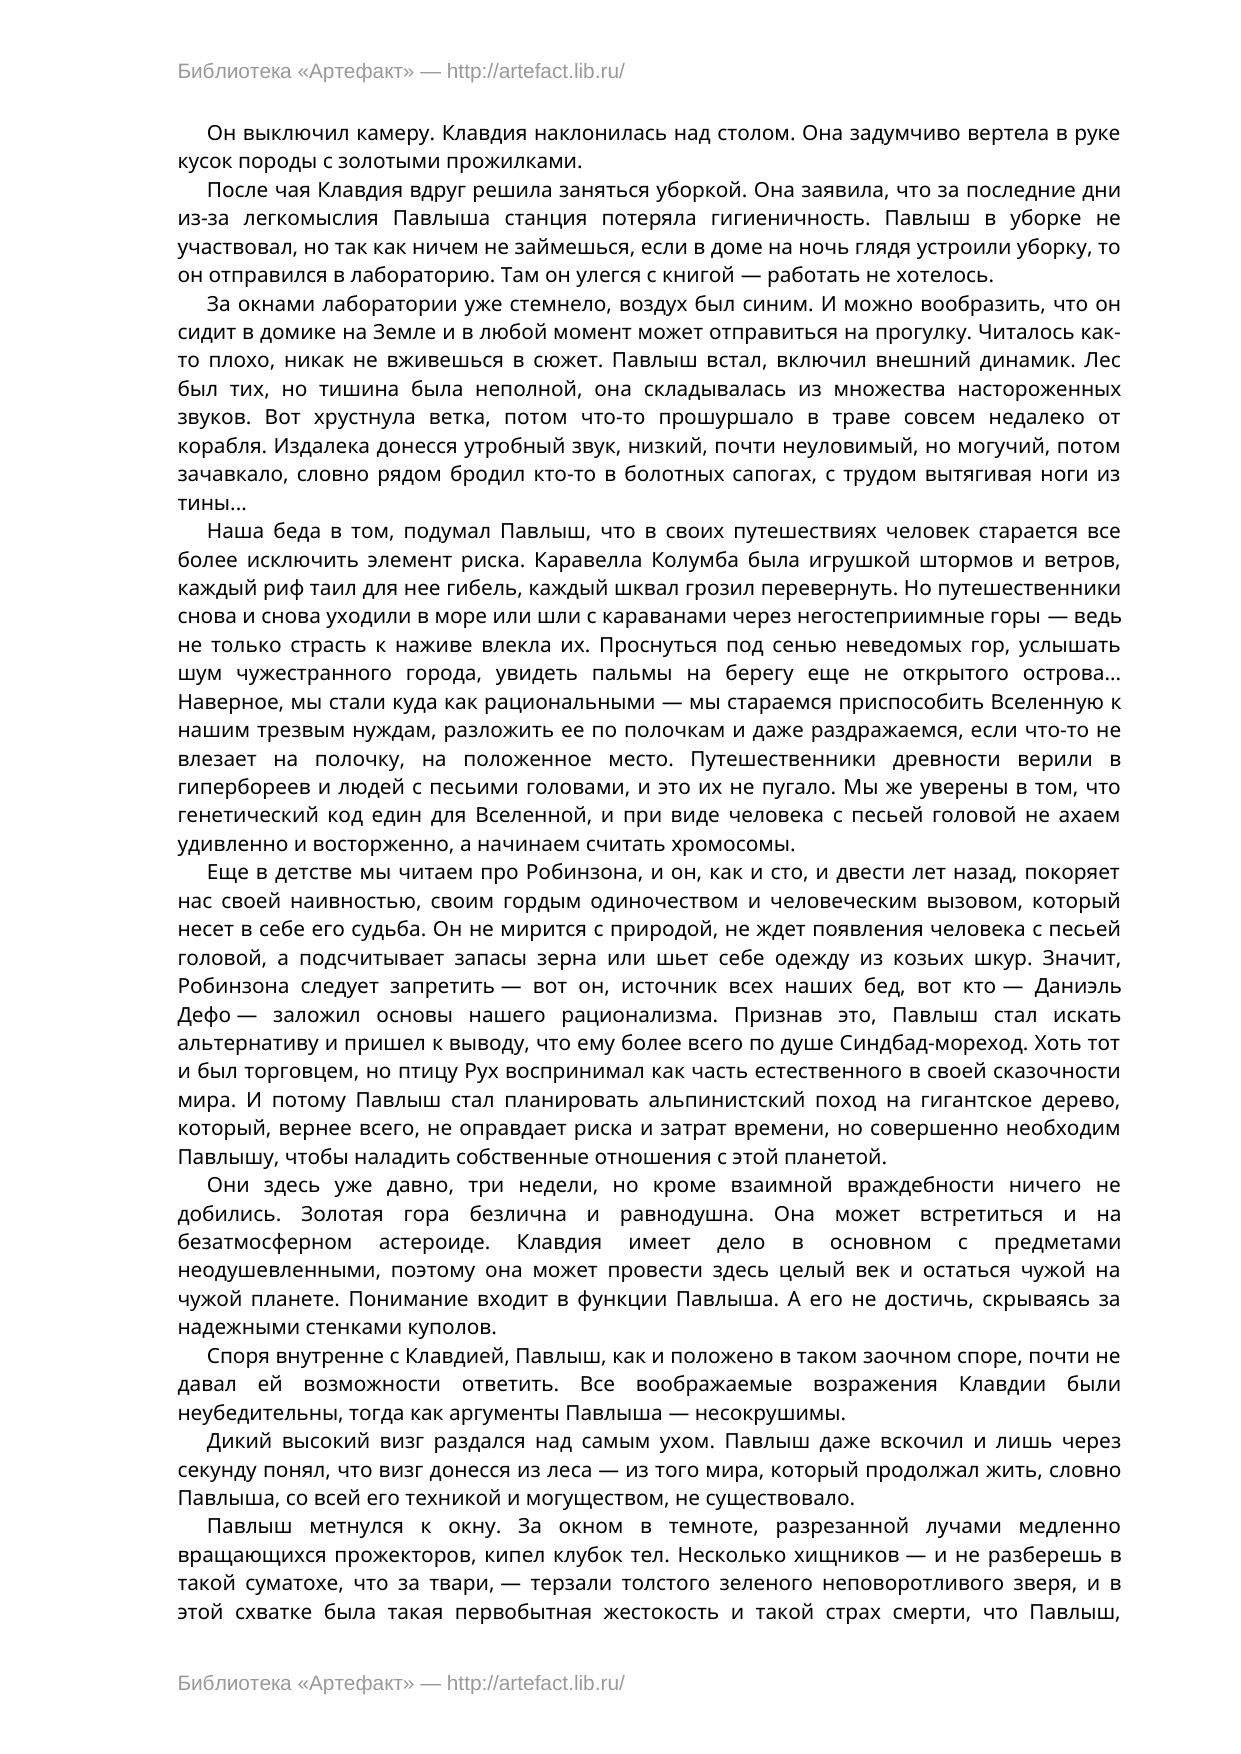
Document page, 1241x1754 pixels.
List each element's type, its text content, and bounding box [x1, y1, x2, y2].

text Еще в детстве мы читаем про Робинзона, и он, как и сто, и двести лет назад, покоряет нас своей наивностью, своим гордым одиночеством и человеческим вызовом, который несет в себе его судьба. Он не мирится с природой, не ждет появления человека с песьей головой, а подсчитывает запасы зерна или шьет себе одежду из козьих шкур. Значит, Робинзона следует запретить — вот он, источник всех наших бед, вот кто — Даниэль Дефо — заложил основы нашего рационализма. Признав это, Павлыш стал искать альтернативу и пришел к выводу, что ему более всего по душе Синдбад-мореход. Хоть тот и был торговцем, но птицу Рух воспринимал как часть естественного в своей сказочности мира. И потому Павлыш стал планировать альпинистский поход на гигантское дерево, который, вернее всего, не оправдает риска и затрат времени, но совершенно необходим Павлышу, чтобы наладить собственные отношения с этой планетой. [177, 857, 1122, 1170]
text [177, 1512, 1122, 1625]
text Он выключил камеру. Клавдия наклонилась над столом. Она задумчиво вертела в руке кусок породы с золотыми прожилками. [177, 118, 1122, 175]
text Дикий высокий визг раздался над самым ухом. Павлыш даже вскочил и лишь через секунду понял, что визг донесся из леса — из того мира, который продолжал жить, словно Павлыша, со всей его техникой и могуществом, не существовало. [177, 1426, 1122, 1512]
text После чая Клавдия вдруг решила заняться уборкой. Она заявила, что за последние дни из-за легкомыслия Павлыша станция потеряла гигиеничность. Павлыш в уборке не участвовал, но так как ничем не займешься, если в доме на ночь глядя устроили уборку, то он отправился в лабораторию. Там он улегся с книгой — работать не хотелось. [177, 175, 1122, 289]
text Наша беда в том, подумал Павлыш, что в своих путешествиях человек старается все более исключить элемент риска. Каравелла Колумба была игрушкой штормов и ветров, каждый риф таил для нее гибель, каждый шквал грозил перевернуть. Но путешественники снова и снова уходили в море или шли с караванами через негостеприимные горы — ведь не только страсть к наживе влекла их. Проснуться под сенью неведомых гор, услышать шум чужестранного города, увидеть пальмы на берегу еще не открытого острова... Наверное, мы стали куда как рациональными — мы стараемся приспособить Вселенную к нашим трезвым нуждам, разложить ее по полочкам и даже раздражаемся, если что-то не влезает на полочку, на положенное место. Путешественники древности верили в гипербореев и людей с песьими головами, и это их не пугало. Мы же уверены в том, что генетический код един для Вселенной, и при виде человека с песьей головой не ахаем удивленно и восторженно, а начинаем считать хромосомы. [177, 516, 1122, 857]
text За окнами лаборатории уже стемнело, воздух был синим. И можно вообразить, что он сидит в домике на Земле и в любой момент может отправиться на прогулку. Читалось как-то плохо, никак не вживешься в сюжет. Павлыш встал, включил внешний динамик. Лес был тих, но тишина была неполной, она складывалась из множества настороженных звуков. Вот хрустнула ветка, потом что-то прошуршало в траве совсем недалеко от корабля. Издалека донесся утробный звук, низкий, почти неуловимый, но могучий, потом зачавкало, словно рядом бродил кто-то в болотных сапогах, с трудом вытягивая ноги из тины... [177, 289, 1122, 516]
text Они здесь уже давно, три недели, но кроме взаимной враждебности ничего не добились. Золотая гора безлична и равнодушна. Она может встретиться и на безатмосферном астероиде. Клавдия имеет дело в основном с предметами неодушевленными, поэтому она может провести здесь целый век и остаться чужой на чужой планете. Понимание входит в функции Павлыша. А его не достичь, скрываясь за надежными стенками куполов. [177, 1170, 1122, 1341]
text Споря внутренне с Клавдией, Павлыш, как и положено в таком заочном споре, почти не давал ей возможности ответить. Все воображаемые возражения Клавдии были неубедительны, тогда как аргументы Павлыша — несокрушимы. [177, 1341, 1122, 1426]
